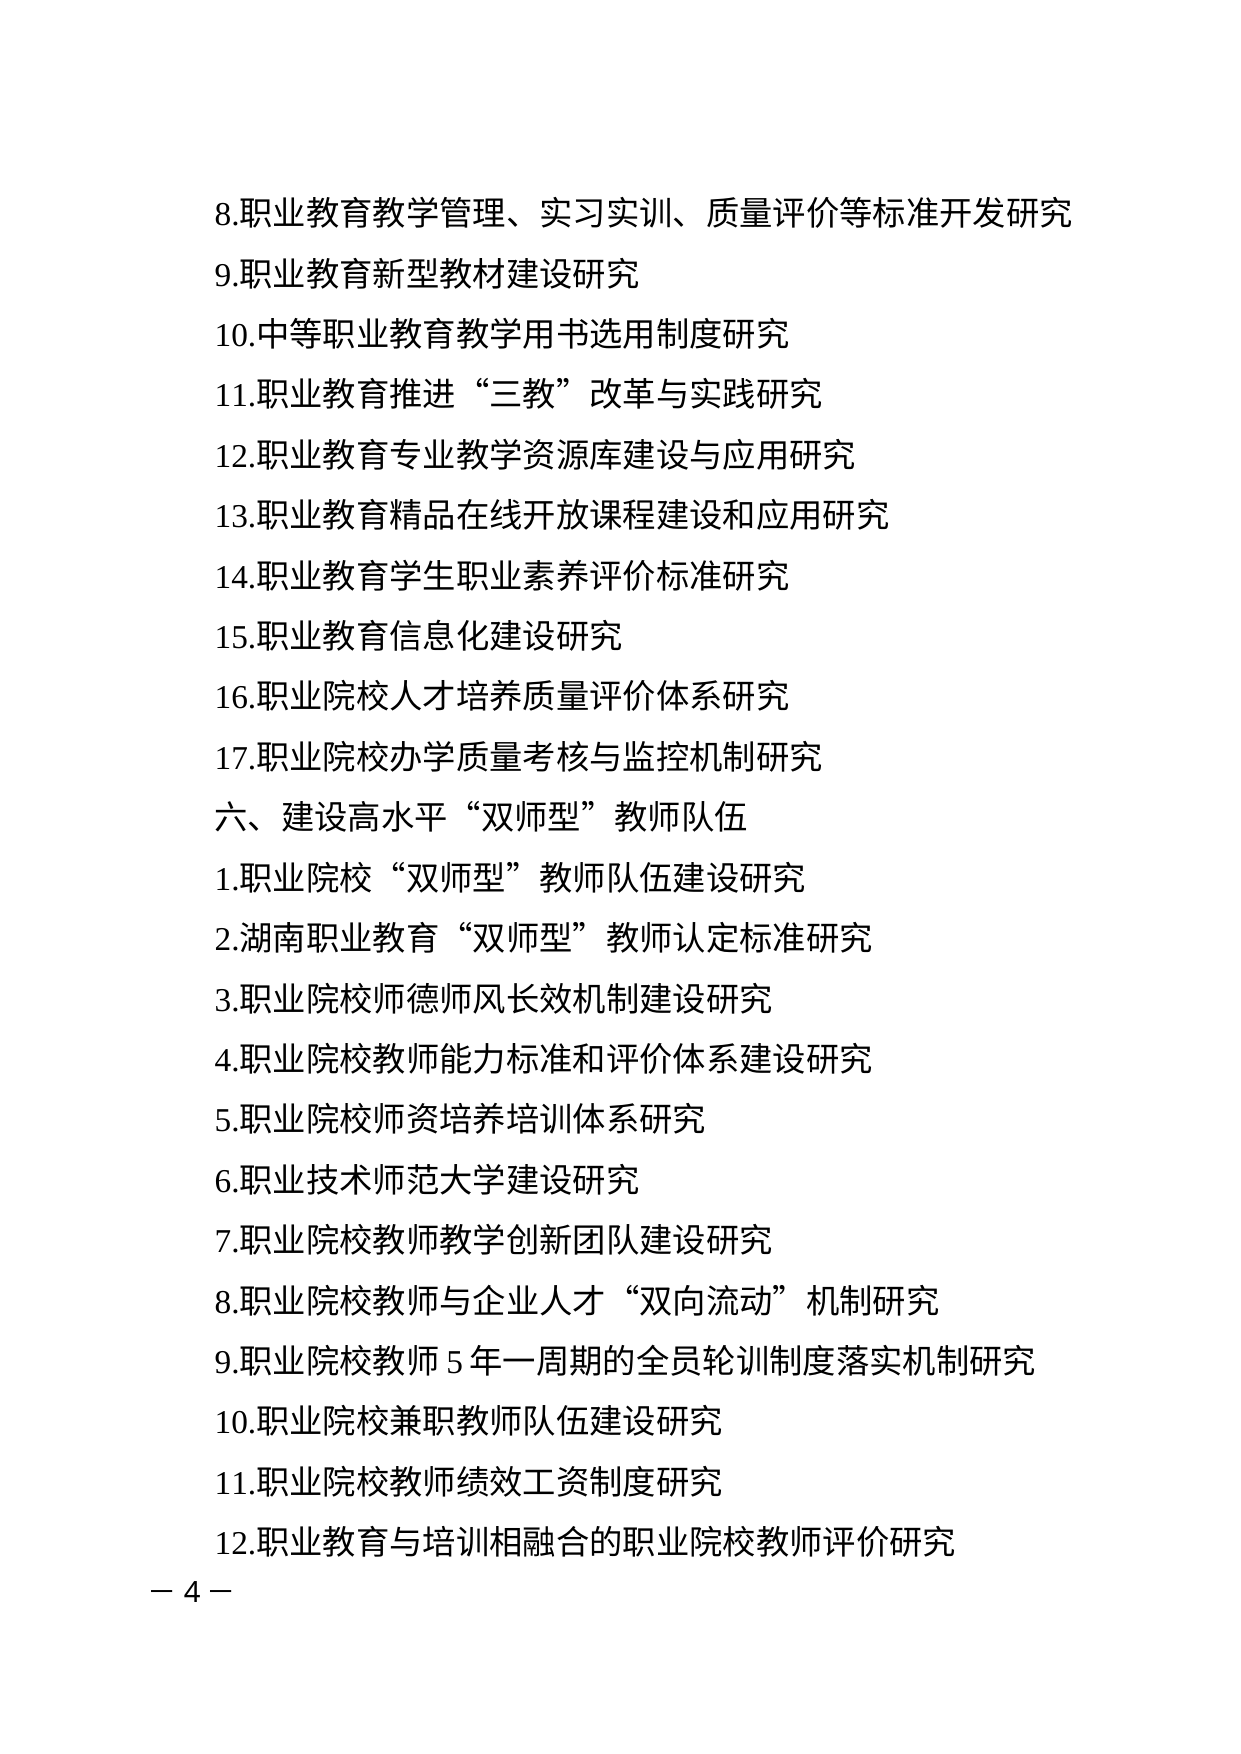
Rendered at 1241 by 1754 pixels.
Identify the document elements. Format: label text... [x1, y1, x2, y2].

text 8.职业教育教学管理、实习实训、质量评价等标准开发研究 [148, 177, 1092, 238]
text 17.职业院校办学质量考核与监控机制研究 [148, 721, 1092, 781]
text 10.中等职业教育教学用书选用制度研究 [148, 298, 1092, 358]
text 11.职业院校教师绩效工资制度研究 [148, 1446, 1092, 1506]
text 4.职业院校教师能力标准和评价体系建设研究 [148, 1023, 1092, 1083]
text 6.职业技术师范大学建设研究 [148, 1144, 1092, 1204]
text 9.职业院校教师5年一周期的全员轮训制度落实机制研究 [148, 1325, 1092, 1386]
text 11.职业教育推进“三教”改革与实践研究 [148, 358, 1092, 419]
text 1.职业院校“双师型”教师队伍建设研究 [148, 842, 1092, 902]
text 8.职业院校教师与企业人才“双向流动”机制研究 [148, 1265, 1092, 1325]
text 7.职业院校教师教学创新团队建设研究 [148, 1204, 1092, 1265]
text 10.职业院校兼职教师队伍建设研究 [148, 1386, 1092, 1446]
text 13.职业教育精品在线开放课程建设和应用研究 [148, 479, 1092, 540]
text 12.职业教育与培训相融合的职业院校教师评价研究 [148, 1506, 1092, 1567]
text 2.湖南职业教育“双师型”教师认定标准研究 [148, 902, 1092, 963]
text 12.职业教育专业教学资源库建设与应用研究 [148, 419, 1092, 479]
text 16.职业院校人才培养质量评价体系研究 [148, 661, 1092, 721]
text 3.职业院校师德师风长效机制建设研究 [148, 963, 1092, 1023]
text 14.职业教育学生职业素养评价标准研究 [148, 540, 1092, 600]
text 5.职业院校师资培养培训体系研究 [148, 1083, 1092, 1144]
text 15.职业教育信息化建设研究 [148, 600, 1092, 661]
text 9.职业教育新型教材建设研究 [148, 238, 1092, 298]
text 六、建设高水平“双师型”教师队伍 [148, 781, 1092, 842]
